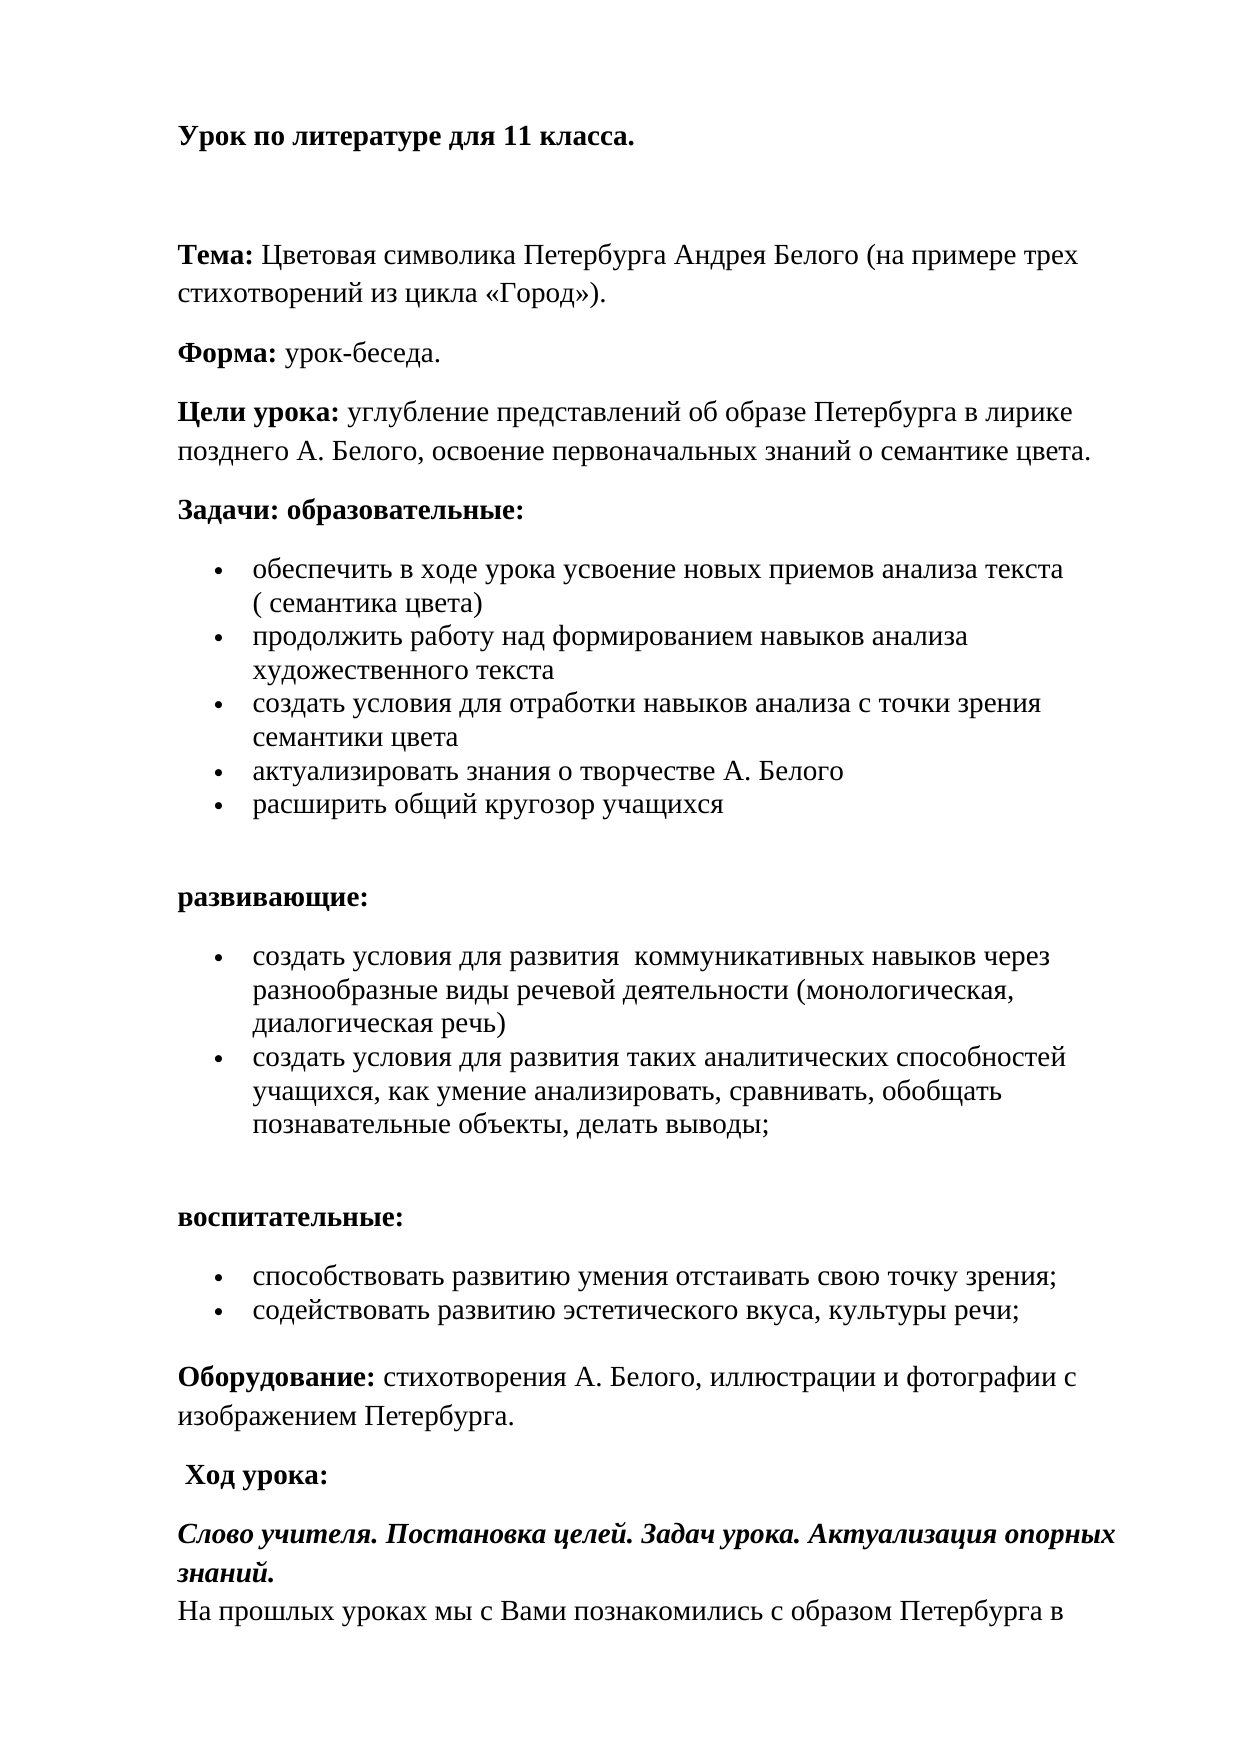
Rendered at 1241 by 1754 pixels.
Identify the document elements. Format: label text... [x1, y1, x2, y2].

text развивающие: [177, 879, 1152, 913]
list создать условия для отработки навыков анализа с точки зрения семантики цвета [215, 686, 1152, 753]
text Ход урока: [177, 1457, 1152, 1491]
text Тема: Цветовая символика Петербурга Андрея Белого (на примере трех стихотворений из цикла «Город»). [177, 237, 1152, 309]
text Цели урока: углубление представлений об образе Петербурга в лирике позднего А. Белого, освоение первоначальных знаний о семантике цвета. [177, 394, 1152, 466]
text воспитательные: [177, 1199, 1152, 1233]
text Форма: урок-беседа. [177, 335, 1152, 368]
list актуализировать знания о творчестве А. Белого [215, 753, 1152, 786]
text Оборудование: стихотворения А. Белого, иллюстрации и фотографии с изображением Петербурга. [177, 1359, 1152, 1431]
list способствовать развитию умения отстаивать свою точку зрения; [215, 1258, 1152, 1292]
list содействовать развитию эстетического вкуса, культуры речи; [215, 1292, 1152, 1326]
list продолжить работу над формированием навыков анализа художественного текста [215, 618, 1152, 686]
list создать условия для развития коммуникативных навыков через разнообразные виды речевой деятельности (монологическая, диалогическая речь) [215, 938, 1152, 1039]
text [177, 1516, 1152, 1627]
list создать условия для развития таких аналитических способностей учащихся, как умение анализировать, сравнивать, обобщать познавательные объекты, делать выводы; [215, 1039, 1152, 1140]
list расширить общий кругозор учащихся [215, 786, 1152, 820]
text Урок по литературе для 11 класса. [177, 118, 1152, 152]
list обеспечить в ходе урока усвоение новых приемов анализа текста ( семантика цвета) [215, 551, 1152, 618]
text Задачи: образовательные: [177, 492, 1152, 526]
